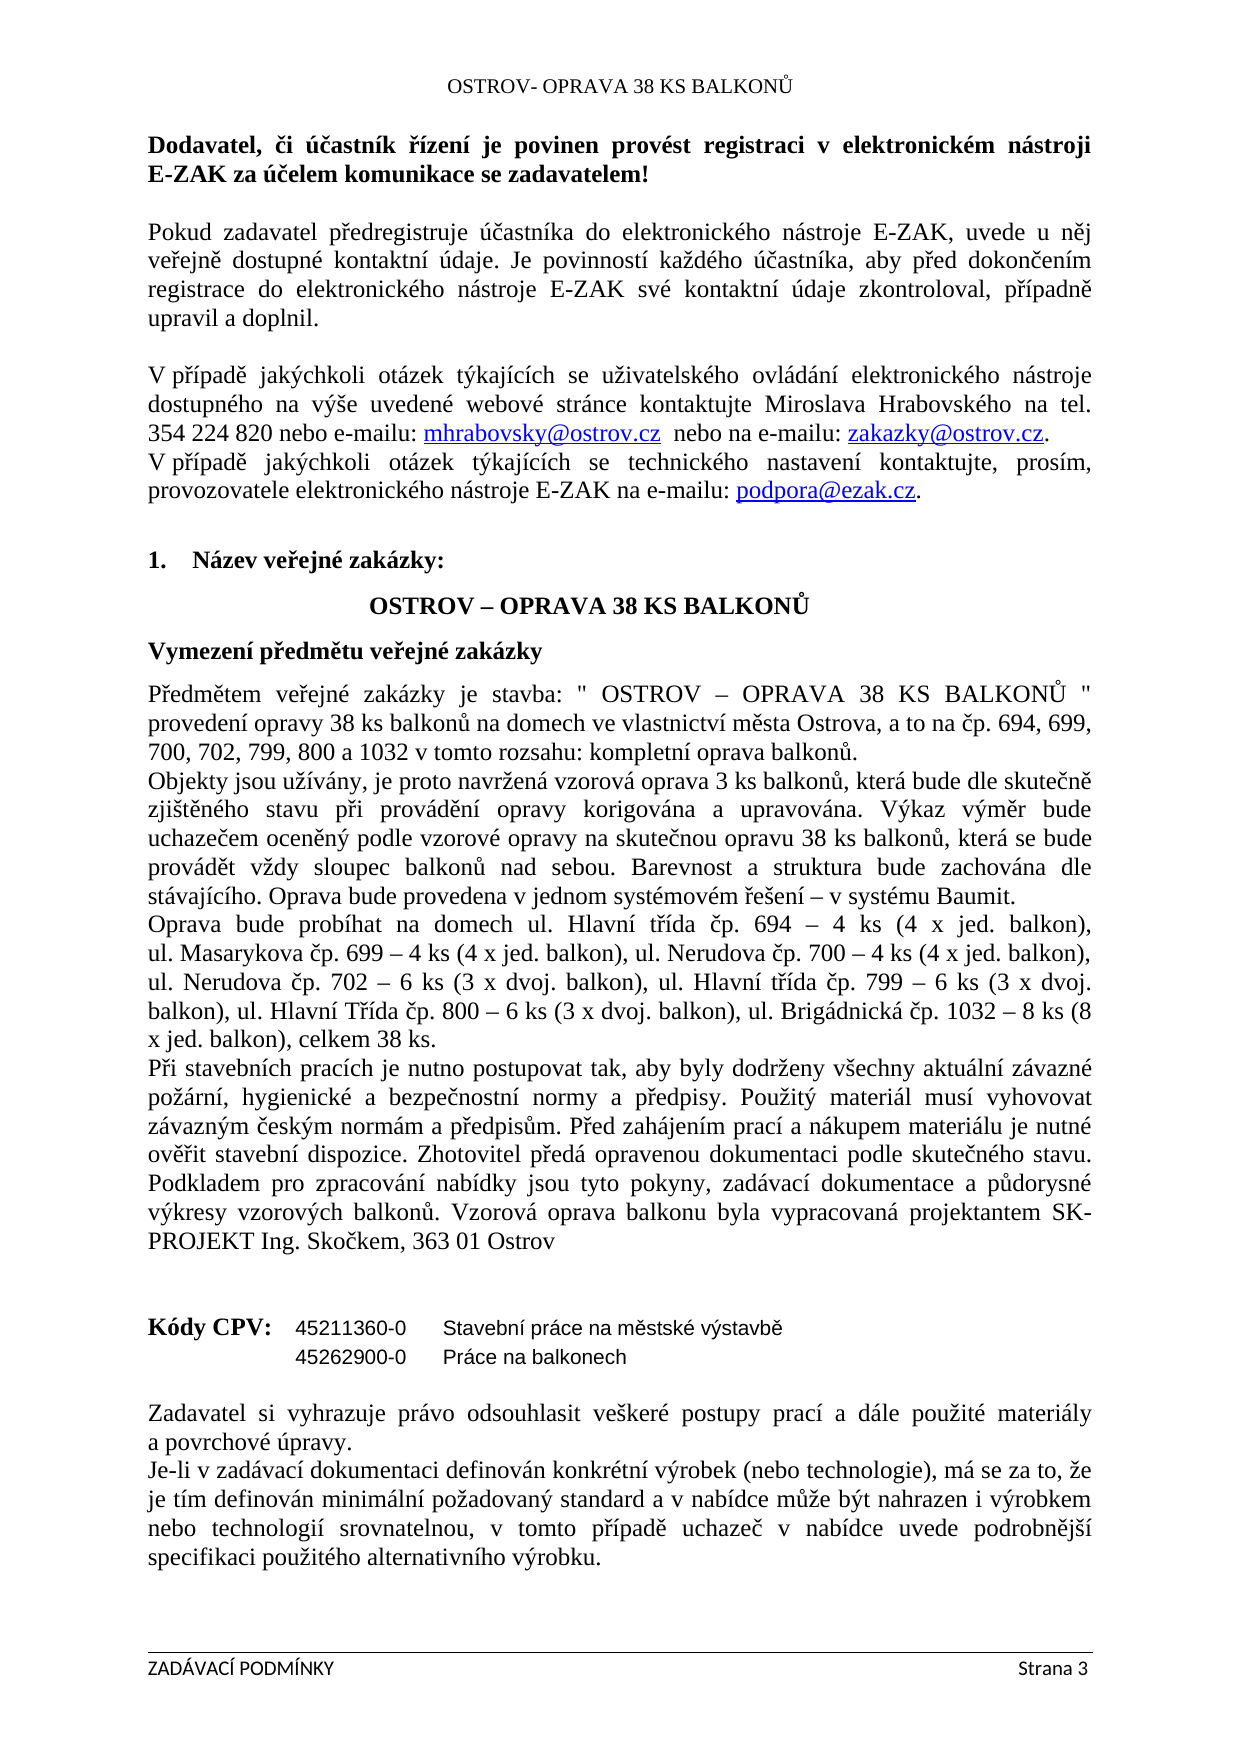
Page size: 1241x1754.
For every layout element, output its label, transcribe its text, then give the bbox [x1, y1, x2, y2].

text Objekty jsou užívány, je proto navržená vzorová oprava 3 ks balkonů, která bude dle skutečně zjištěného stavu při provádění opravy korigována a upravována. Výkaz výměr bude uchazečem oceněný podle vzorové opravy na skutečnou opravu 38 ks balkonů, která se bude provádět vždy sloupec balkonů nad sebou. Barevnost a struktura bude zachována dle stávajícího. Oprava bude provedena v jednom systémovém řešení – v systému Baumit. [148, 766, 1093, 909]
text Kódy CPV: 45211360-0 Stavební práce na městské výstavbě [148, 1312, 1093, 1341]
text Zadavatel si vyhrazuje právo odsouhlasit veškeré postupy prací a dále použité materiály a povrchové úpravy. [148, 1398, 1093, 1455]
text Oprava bude probíhat na domech ul. Hlavní třída čp. 694 – 4 ks (4 x jed. balkon), ul. Masarykova čp. 699 – 4 ks (4 x jed. balkon), ul. Nerudova čp. 700 – 4 ks (4 x jed. balkon), ul. Nerudova čp. 702 – 6 ks (3 x dvoj. balkon), ul. Hlavní třída čp. 799 – 6 ks (3 x dvoj. balkon), ul. Hlavní Třída čp. 800 – 6 ks (3 x dvoj. balkon), ul. Brigádnická čp. 1032 – 8 ks (8 x jed. balkon), celkem 38 ks. [148, 909, 1093, 1053]
text Vymezení předmětu veřejné zakázky [148, 636, 1093, 665]
text V případě jakýchkoli otázek týkajících se technického nastavení kontaktujte, prosím, provozovatele elektronického nástroje E-ZAK na e-mailu: podpora@ezak.cz. [148, 447, 1093, 504]
text Předmětem veřejné zakázky je stavba: " OSTROV – OPRAVA 38 KS BALKONŮ " provedení opravy 38 ks balkonů na domech ve vlastnictví města Ostrova, a to na čp. 694, 699, 700, 702, 799, 800 a 1032 v tomto rozsahu: kompletní oprava balkonů. [148, 679, 1093, 766]
text V případě jakýchkoli otázek týkajících se uživatelského ovládání elektronického nástroje dostupného na výše uvedené webové stránce kontaktujte Miroslava Hrabovského na tel. 354 224 820 nebo e-mailu: mhrabovsky@ostrov.cz nebo na e-mailu: zakazky@ostrov.cz. [148, 360, 1093, 447]
text 45262900-0 Práce na balkonech [221, 1345, 1093, 1369]
text Při stavebních pracích je nutno postupovat tak, aby byly dodrženy všechny aktuální závazné požární, hygienické a bezpečnostní normy a předpisy. Použitý materiál musí vyhovovat závazným českým normám a předpisům. Před zahájením prací a nákupem materiálu je nutné ověřit stavební dispozice. Zhotovitel předá opravenou dokumentaci podle skutečného stavu. Podkladem pro zpracování nabídky jsou tyto pokyny, zadávací dokumentace a půdorysné výkresy vzorových balkonů. Vzorová oprava balkonu byla vypracovaná projektantem SK-PROJEKT Ing. Skočkem, 363 01 Ostrov [148, 1053, 1093, 1254]
text Pokud zadavatel předregistruje účastníka do elektronického nástroje E-ZAK, uvede u něj veřejně dostupné kontaktní údaje. Je povinností každého účastníka, aby před dokončením registrace do elektronického nástroje E-ZAK své kontaktní údaje zkontroloval, případně upravil a doplnil. [148, 217, 1093, 332]
text 1. Název veřejné zakázky: [148, 545, 1093, 574]
text Je-li v zadávací dokumentaci definován konkrétní výrobek (nebo technologie), má se za to, že je tím definován minimální požadovaný standard a v nabídce může být nahrazen i výrobkem nebo technologií srovnatelnou, v tomto případě uchazeč v nabídce uvede podrobnější specifikaci použitého alternativního výrobku. [148, 1455, 1093, 1570]
text OSTROV – OPRAVA 38 KS BALKONŮ [148, 591, 1093, 620]
text Dodavatel, či účastník řízení je povinen provést registraci v elektronickém nástroji E-ZAK za účelem komunikace se zadavatelem! [148, 130, 1093, 188]
